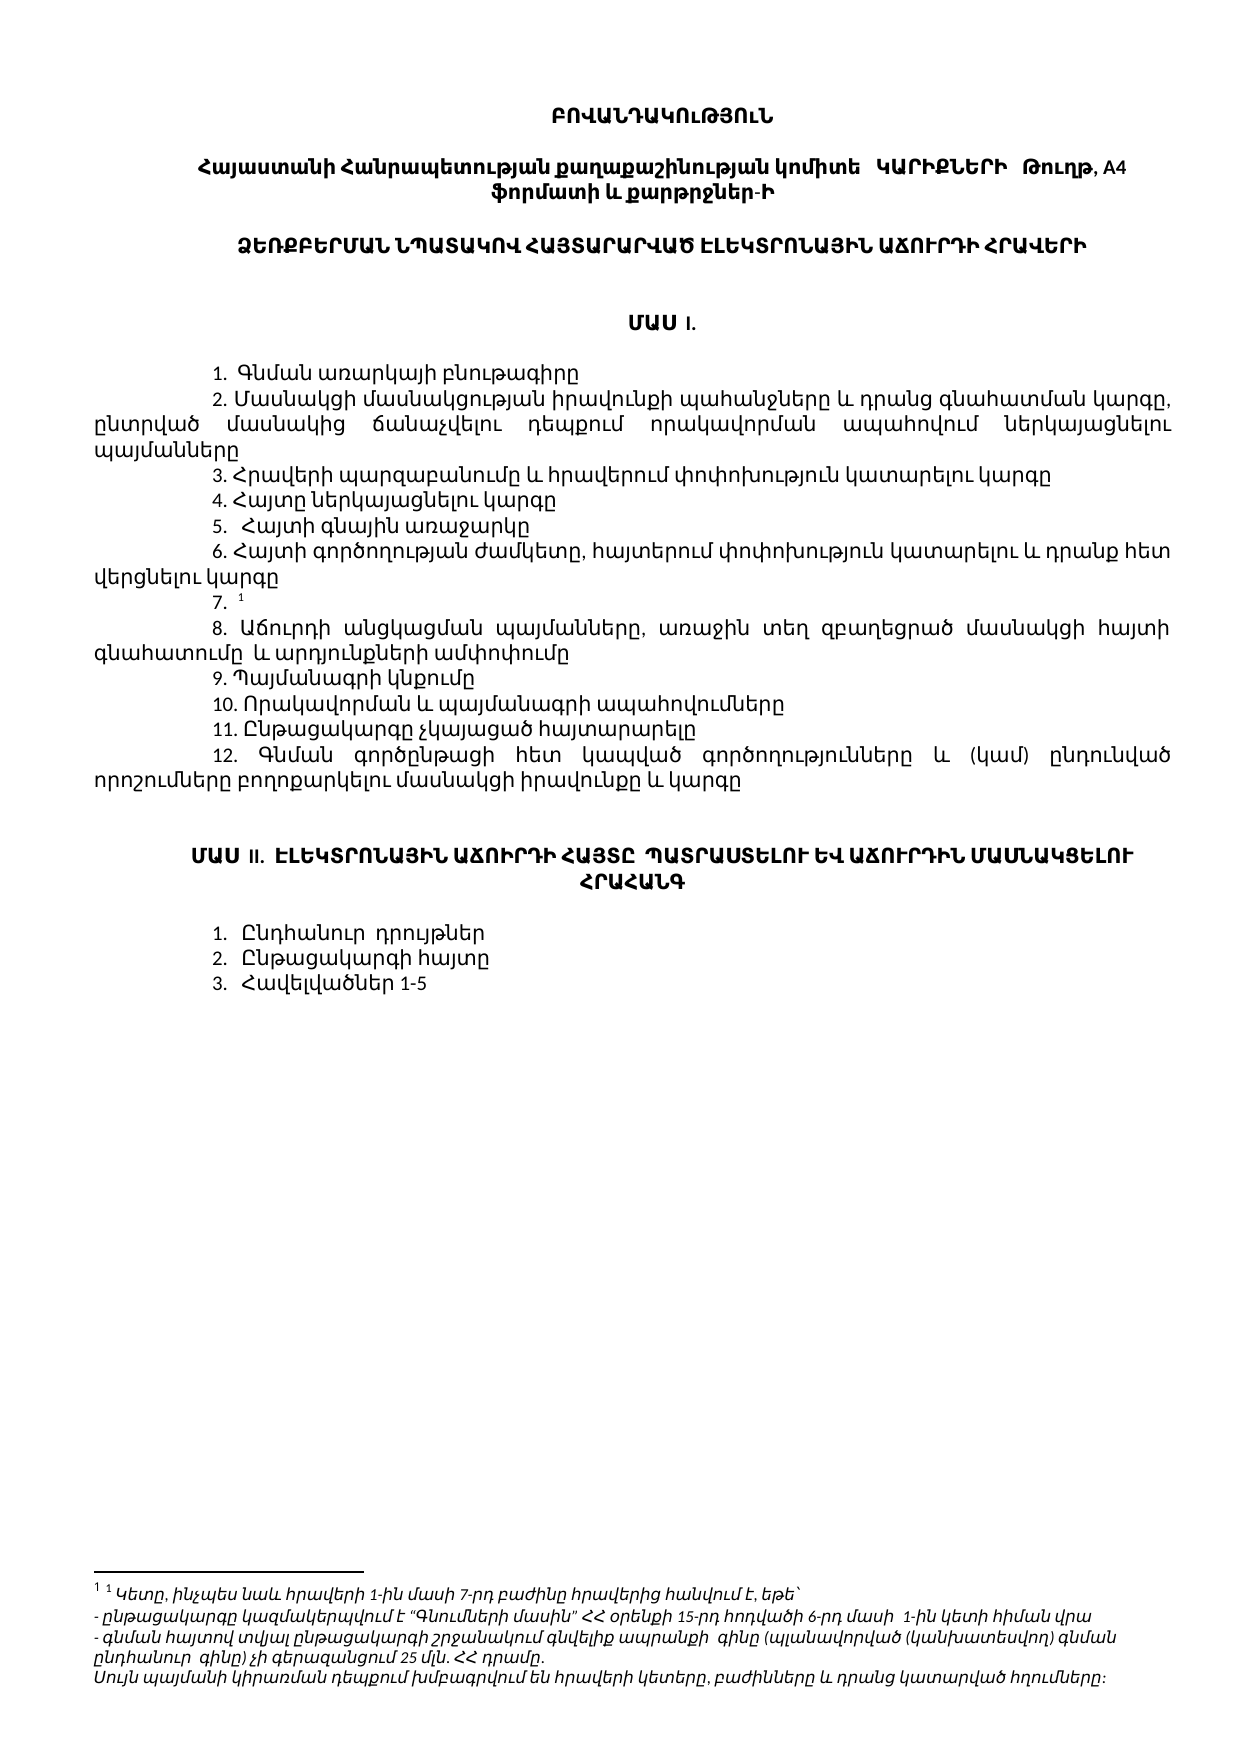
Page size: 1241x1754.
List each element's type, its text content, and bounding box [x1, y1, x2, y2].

text ՄԱՍ I. [94, 310, 1171, 335]
text 2. Մասնակցի մասնակցության իրավունքի պահանջները և դրանց գնահատման կարգը, ընտրված մասնակից ճանաչվելու դեպքում որակավորման ապահովում ներկայացնելու պայմանները [94, 386, 1171, 462]
text 12. Գնման գործընթացի հետ կապված գործողությունները և (կամ) ընդունված որոշումները բողոքարկելու մասնակցի իրավունքը և կարգը [94, 742, 1171, 793]
text 3. Հրավերի պարզաբանումը և հրավերում փոփոխություն կատարելու կարգը [94, 462, 1171, 488]
text 6. Հայտի գործողության ժամկետը, հայտերում փոփոխություն կատարելու և դրանք հետ վերցնելու կարգը [94, 538, 1171, 589]
text ՁԵՌՔԲԵՐՄԱՆ ՆՊԱՏԱԿՈՎ ՀԱՅՏԱՐԱՐՎԱԾ ԷԼԵԿՏՐՈՆԱՅԻՆ ԱՃՈՒՐԴԻ ՀՐԱՎԵՐԻ [94, 233, 1171, 259]
text 10. Որակավորման և պայմանագրի ապահովումները [94, 691, 1171, 716]
text 11. Ընթացակարգը չկայացած հայտարարելը [94, 716, 1171, 742]
text ՄԱՍ II. ԷԼԵԿՏՐՈՆԱՅԻՆ ԱՃՈԻՐԴԻ ՀԱՅՏԸ ՊԱՏՐԱՍՏԵԼՈՒ ԵՎ ԱՃՈՒՐԴԻՆ ՄԱՍՆԱԿՑԵԼՈՒ ՀՐԱՀԱՆԳ [94, 843, 1171, 894]
text 3. Հավելվածներ 1-5 [94, 971, 1171, 996]
text 2. Ընթացակարգի հայտը [94, 945, 1171, 971]
text Հայաստանի Հանրապետության քաղաքաշինության կոմիտե ԿԱՐԻՔՆԵՐԻ Թուղթ, A4 ֆորմատի և քարթրջներ-Ի [94, 154, 1171, 205]
text 8. Աճուրդի անցկացման պայմանները, առաջին տեղ զբաղեցրած մասնակցի հայտի գնահատումը և արդյունքների ամփոփումը [94, 615, 1171, 666]
text 7. 1 [94, 589, 1171, 615]
text 1. Գնման առարկայի բնութագիրը [94, 361, 1171, 386]
text 9. Պայմանագրի կնքումը [94, 666, 1171, 691]
text 5. Հայտի գնային առաջարկը [94, 513, 1171, 538]
text ԲՈՎԱՆԴԱԿՈւԹՅՈւՆ [94, 103, 1171, 128]
text 4. Հայտը ներկայացնելու կարգը [94, 488, 1171, 513]
text 1. Ընդհանուր դրույթներ [94, 920, 1171, 945]
